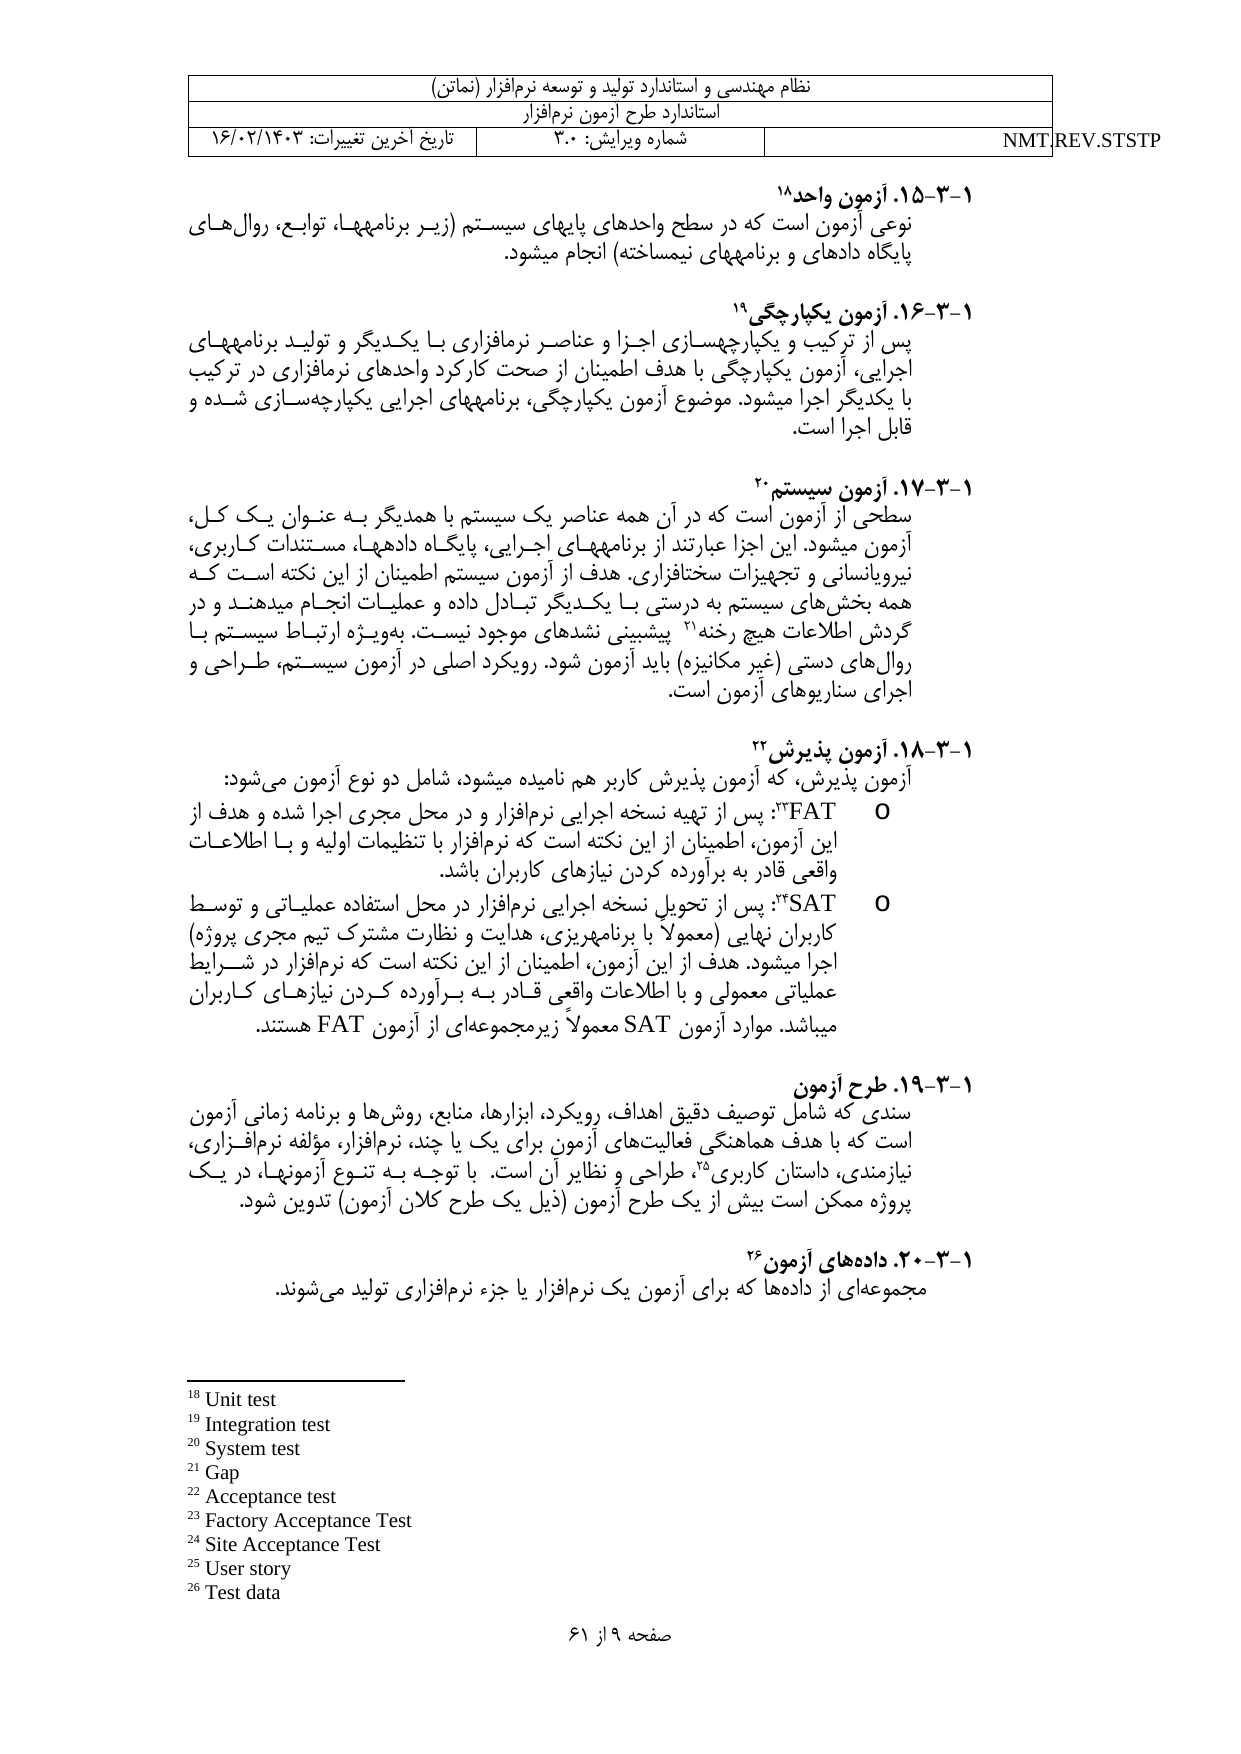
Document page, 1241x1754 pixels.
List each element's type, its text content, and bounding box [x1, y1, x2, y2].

subtitle 19-۳-۱. طرح آزمون [187, 1075, 975, 1100]
subtitle 20-۳-۱. داده‌های آزمون [187, 1251, 975, 1276]
list FAT: پس از تهیه نسخه اجرایی نرم‌افزار و در محل مجری اجرا شده و هدف از اين آزمون، اطمينان از اين نكته است كه نرم‌افزار با تنظیمات اولیه و با اطلاعات واقعي قادر به برآورده كردن نيازهاي كاربران باشد. [187, 795, 873, 887]
text مجموعه‌اي از داده‌ها كه براي آزمون يك نرم‌افزار يا جزء نرم‌افزاري توليد مي‌شوند. [187, 1276, 926, 1305]
text پس از تركيب و يكپارچه‏سازي اجزا و عناصر نرم‎افزاري با يكديگر و توليد برنامه‎هاي اجرايي، آزمون يكپارچگي با هدف اطمينان از صحت كاركرد واحدهاي نرم‎افزاري در تركيب با يكديگر اجرا مي‏شود. موضوع آزمون يكپارچگي، برنامه‏هاي اجرايي يكپارچه‌سازی شده و قابل اجرا است. [187, 328, 911, 444]
text نوعي آزمون است كه در سطح واحدهاي پايه‎اي سيستم (زير برنامه‎ها، توابع، روال‌هاي پايگاه داده‎اي و برنامه‎هاي نيم‎ساخته) انجام مي‎شود. [187, 211, 911, 269]
text آزمون پذيرش، كه آزمون پذيرش كاربر هم ناميده مي‎شود، شامل دو نوع آزمون می‌شود: [187, 766, 911, 795]
subtitle 16-۳-۱. آزمون یکپارچگی [187, 303, 975, 328]
list SAT: پس از تحويل نسخه اجرايي نرم‌افزار در محل استفاده عملياتي و توسط كاربران نهايي (معمولاً با برنامه‎ريزي، هدايت و نظارت مشترك تيم مجري پروژه) اجرا مي‎شود. هدف از اين آزمون، اطمينان از اين نكته است كه نرم‌افزار در شرايط عملياتي معمولي و با اطلاعات واقعي قادر به برآورده كردن نيازهاي كاربران مي‎باشد. موارد آزمون SAT معمولاً زیرمجموعه‌ای از آزمون FAT هستند. [187, 887, 873, 1042]
text سندي كه شامل توصیف دقیق اهداف، رویکرد، ابزارها، منابع، روش‌ها و برنامه زمانی آزمون است که با هدف هماهنگی فعالیت‌های آزمون برای یک یا چند، نرم‌افزار، مؤلفه نرم‌افزاری، نیازمندی، داستان کاربری، طراحی و نظایر آن است. با توجه به تنوع آزمون‏ها، در یک پروژه ممکن است بیش از یک طرح آزمون (ذیل یک طرح کلان آزمون) تدوین شود. [187, 1100, 911, 1217]
text سطحي از آزمون است كه در آن همه عناصر يك سيستم با همديگر به عنوان يك كل، آزمون می‏شود. اين اجزا عبارتند از برنامه‎هاي اجرايي، پايگاه داده‎ها، مستندات كاربری، نيروي‎انساني و تجهيزات سخت‎افزاري. هدف از آزمون سيستم اطمينان از اين نكته است كه همه بخش‌هاي سيستم به درستي با يكديگر تبادل داده و عمليات انجام مي‎دهند و در گردش اطلاعات هيچ رخنه پيش‎بيني نشده‎اي موجود نيست. به‌ویژه ارتباط سيستم با روال‌هاي دستي (غير مكانيزه) بايد آزمون شود. رويكرد اصلي در آزمون سيستم، طراحي و اجراي سناريوهاي آزمون است. [187, 503, 911, 707]
subtitle 15-۳-۱. آزمون واحد [187, 186, 975, 211]
subtitle 18-۳-۱. آزمون پذیرش [187, 741, 975, 766]
subtitle 17-۳-۱. آزمون سیستم [187, 478, 975, 503]
